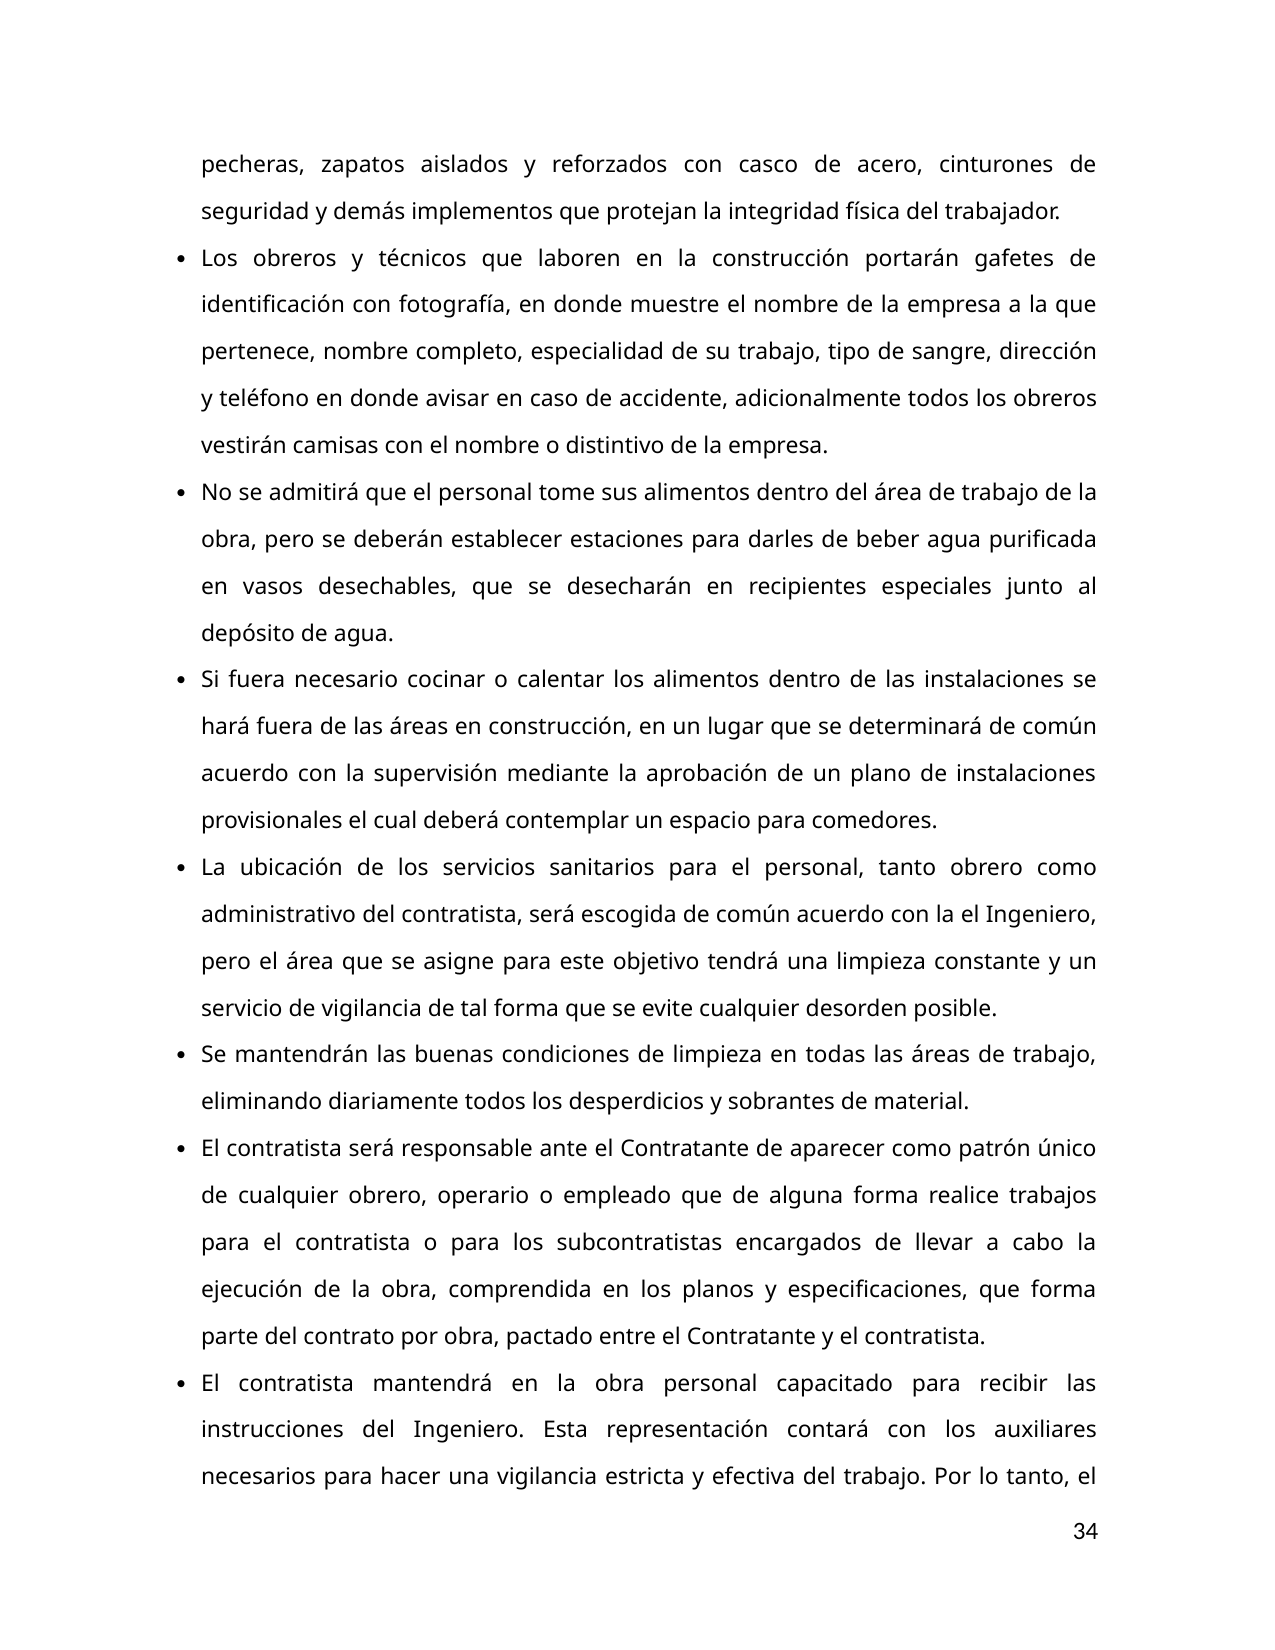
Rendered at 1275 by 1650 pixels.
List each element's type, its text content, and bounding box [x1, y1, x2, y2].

list Los obreros y técnicos que laboren en la construcción portarán gafetes de identificación con fotografía, en donde muestre el nombre de la empresa a la que pertenece, nombre completo, especialidad de su trabajo, tipo de sangre, dirección y teléfono en donde avisar en caso de accidente, adicionalmente todos los obreros vestirán camisas con el nombre o distintivo de la empresa. [177, 241, 1098, 460]
list El contratista será responsable ante el Contratante de aparecer como patrón único de cualquier obrero, operario o empleado que de alguna forma realice trabajos para el contratista o para los subcontratistas encargados de llevar a cabo la ejecución de la obra, comprendida en los planos y especificaciones, que forma parte del contrato por obra, pactado entre el Contratante y el contratista. [177, 1132, 1098, 1351]
list No se admitirá que el personal tome sus alimentos dentro del área de trabajo de la obra, pero se deberán establecer estaciones para darles de beber agua purificada en vasos desechables, que se desecharán en recipientes especiales junto al depósito de agua. [177, 476, 1098, 648]
list Se mantendrán las buenas condiciones de limpieza en todas las áreas de trabajo, eliminando diariamente todos los desperdicios y sobrantes de material. [177, 1038, 1098, 1116]
list La ubicación de los servicios sanitarios para el personal, tanto obrero como administrativo del contratista, será escogida de común acuerdo con la el Ingeniero, pero el área que se asigne para este objetivo tendrá una limpieza constante y un servicio de vigilancia de tal forma que se evite cualquier desorden posible. [177, 851, 1098, 1023]
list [177, 148, 1098, 226]
list Si fuera necesario cocinar o calentar los alimentos dentro de las instalaciones se hará fuera de las áreas en construcción, en un lugar que se determinará de común acuerdo con la supervisión mediante la aprobación de un plano de instalaciones provisionales el cual deberá contemplar un espacio para comedores. [177, 663, 1098, 835]
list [177, 1366, 1098, 1491]
